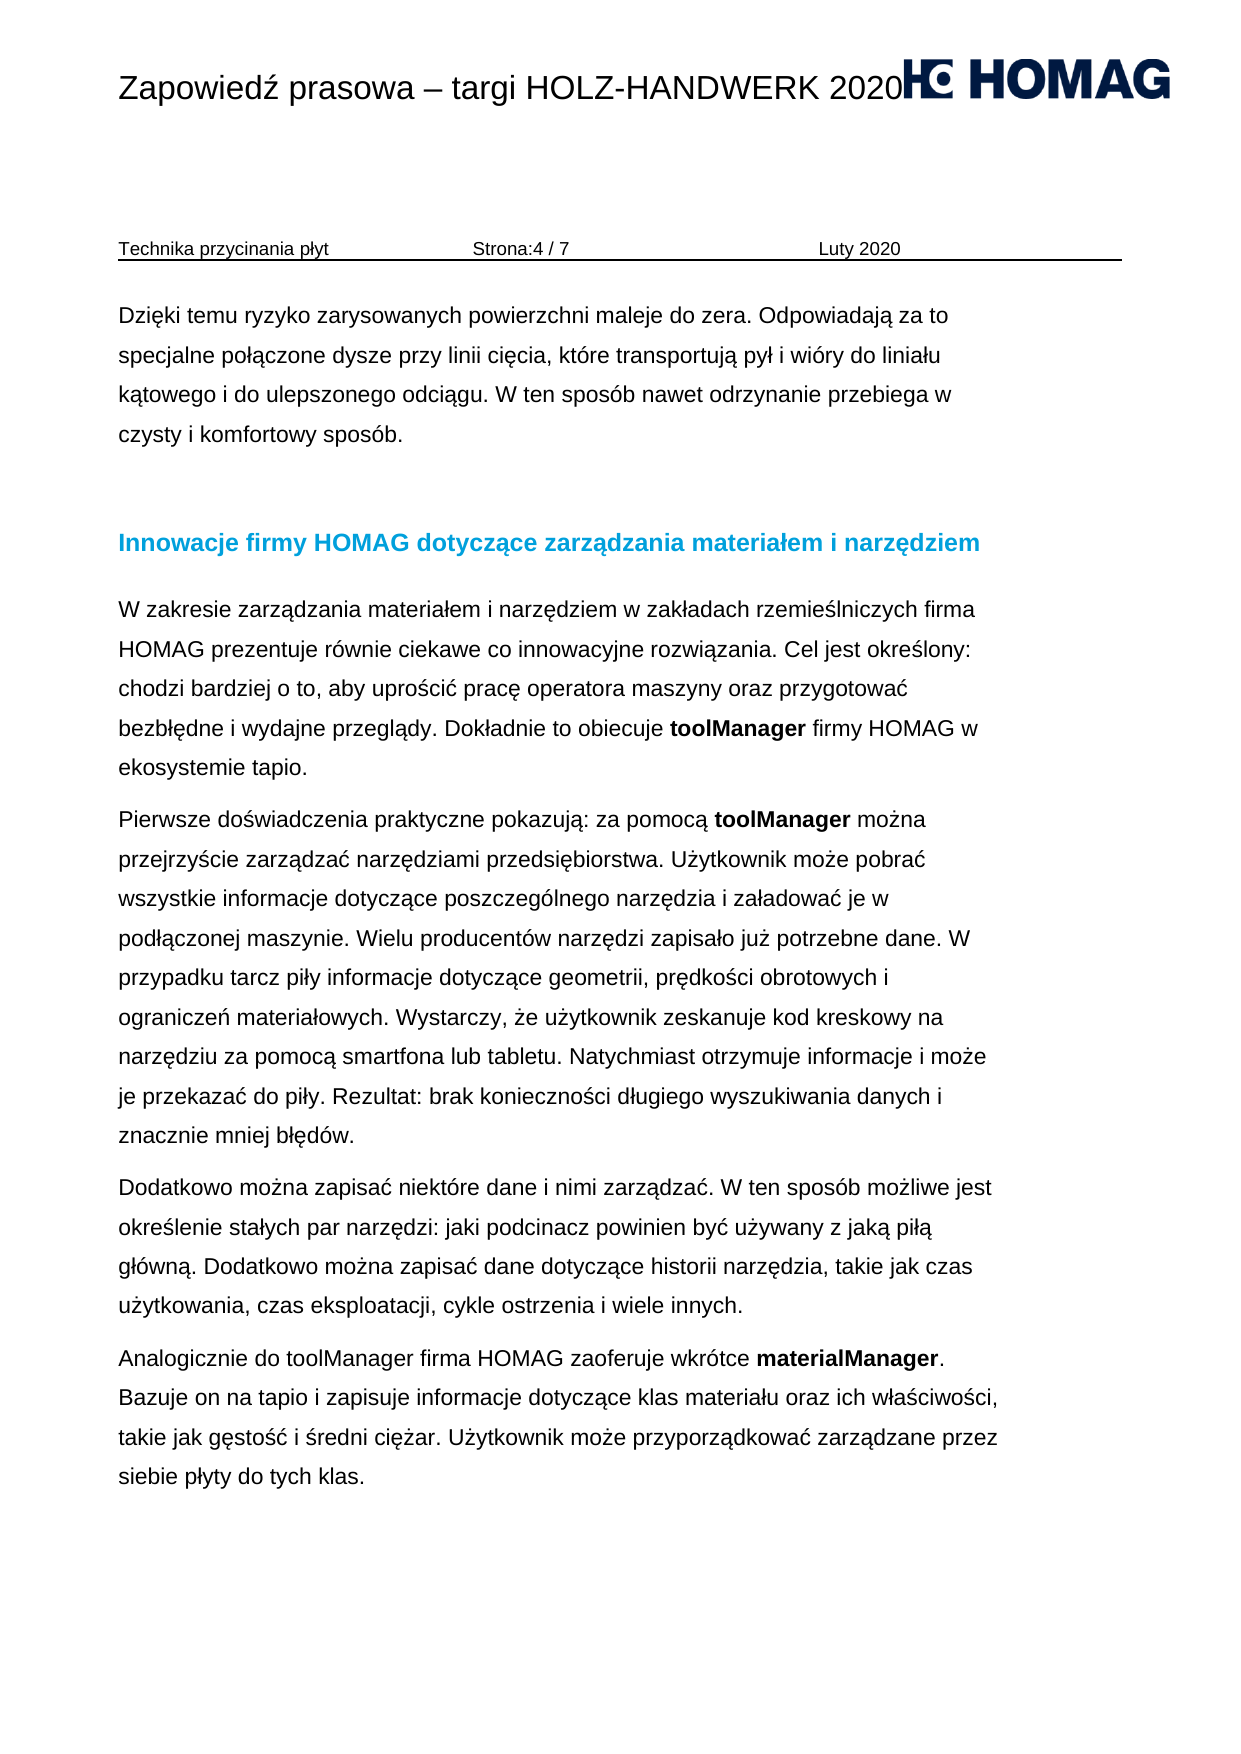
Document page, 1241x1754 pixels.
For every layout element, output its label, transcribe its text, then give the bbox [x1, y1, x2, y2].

text Analogicznie do toolManager firma HOMAG zaoferuje wkrótce materialManager. Bazuje on na tapio i zapisuje informacje dotyczące klas materiału oraz ich właściwości, takie jak gęstość i średni ciężar. Użytkownik może przyporządkować zarządzane przez siebie płyty do tych klas. [118, 1344, 1004, 1489]
text Pierwsze doświadczenia praktyczne pokazują: za pomocą toolManager można przejrzyście zarządzać narzędziami przedsiębiorstwa. Użytkownik może pobrać wszystkie informacje dotyczące poszczególnego narzędzia i załadować je w podłączonej maszynie. Wielu producentów narzędzi zapisało już potrzebne dane. W przypadku tarcz piły informacje dotyczące geometrii, prędkości obrotowych i ograniczeń materiałowych. Wystarczy, że użytkownik zeskanuje kod kreskowy na narzędziu za pomocą smartfona lub tabletu. Natychmiast otrzymuje informacje i może je przekazać do piły. Rezultat: brak konieczności długiego wyszukiwania danych i znacznie mniej błędów. [118, 806, 1004, 1148]
subtitle Innowacje firmy HOMAG dotyczące zarządzania materiałem i narzędziem [118, 528, 1004, 557]
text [118, 302, 1004, 447]
text W zakresie zarządzania materiałem i narzędziem w zakładach rzemieślniczych firma HOMAG prezentuje równie ciekawe co innowacyjne rozwiązania. Cel jest określony: chodzi bardziej o to, aby uprościć pracę operatora maszyny oraz przygotować bezbłędne i wydajne przeglądy. Dokładnie to obiecuje toolManager firmy HOMAG w ekosystemie tapio. [118, 596, 1004, 781]
picture [903, 59, 1170, 99]
text Dodatkowo można zapisać niektóre dane i nimi zarządzać. W ten sposób możliwe jest określenie stałych par narzędzi: jaki podcinacz powinien być używany z jaką piłą główną. Dodatkowo można zapisać dane dotyczące historii narzędzia, takie jak czas użytkowania, czas eksploatacji, cykle ostrzenia i wiele innych. [118, 1174, 1004, 1319]
